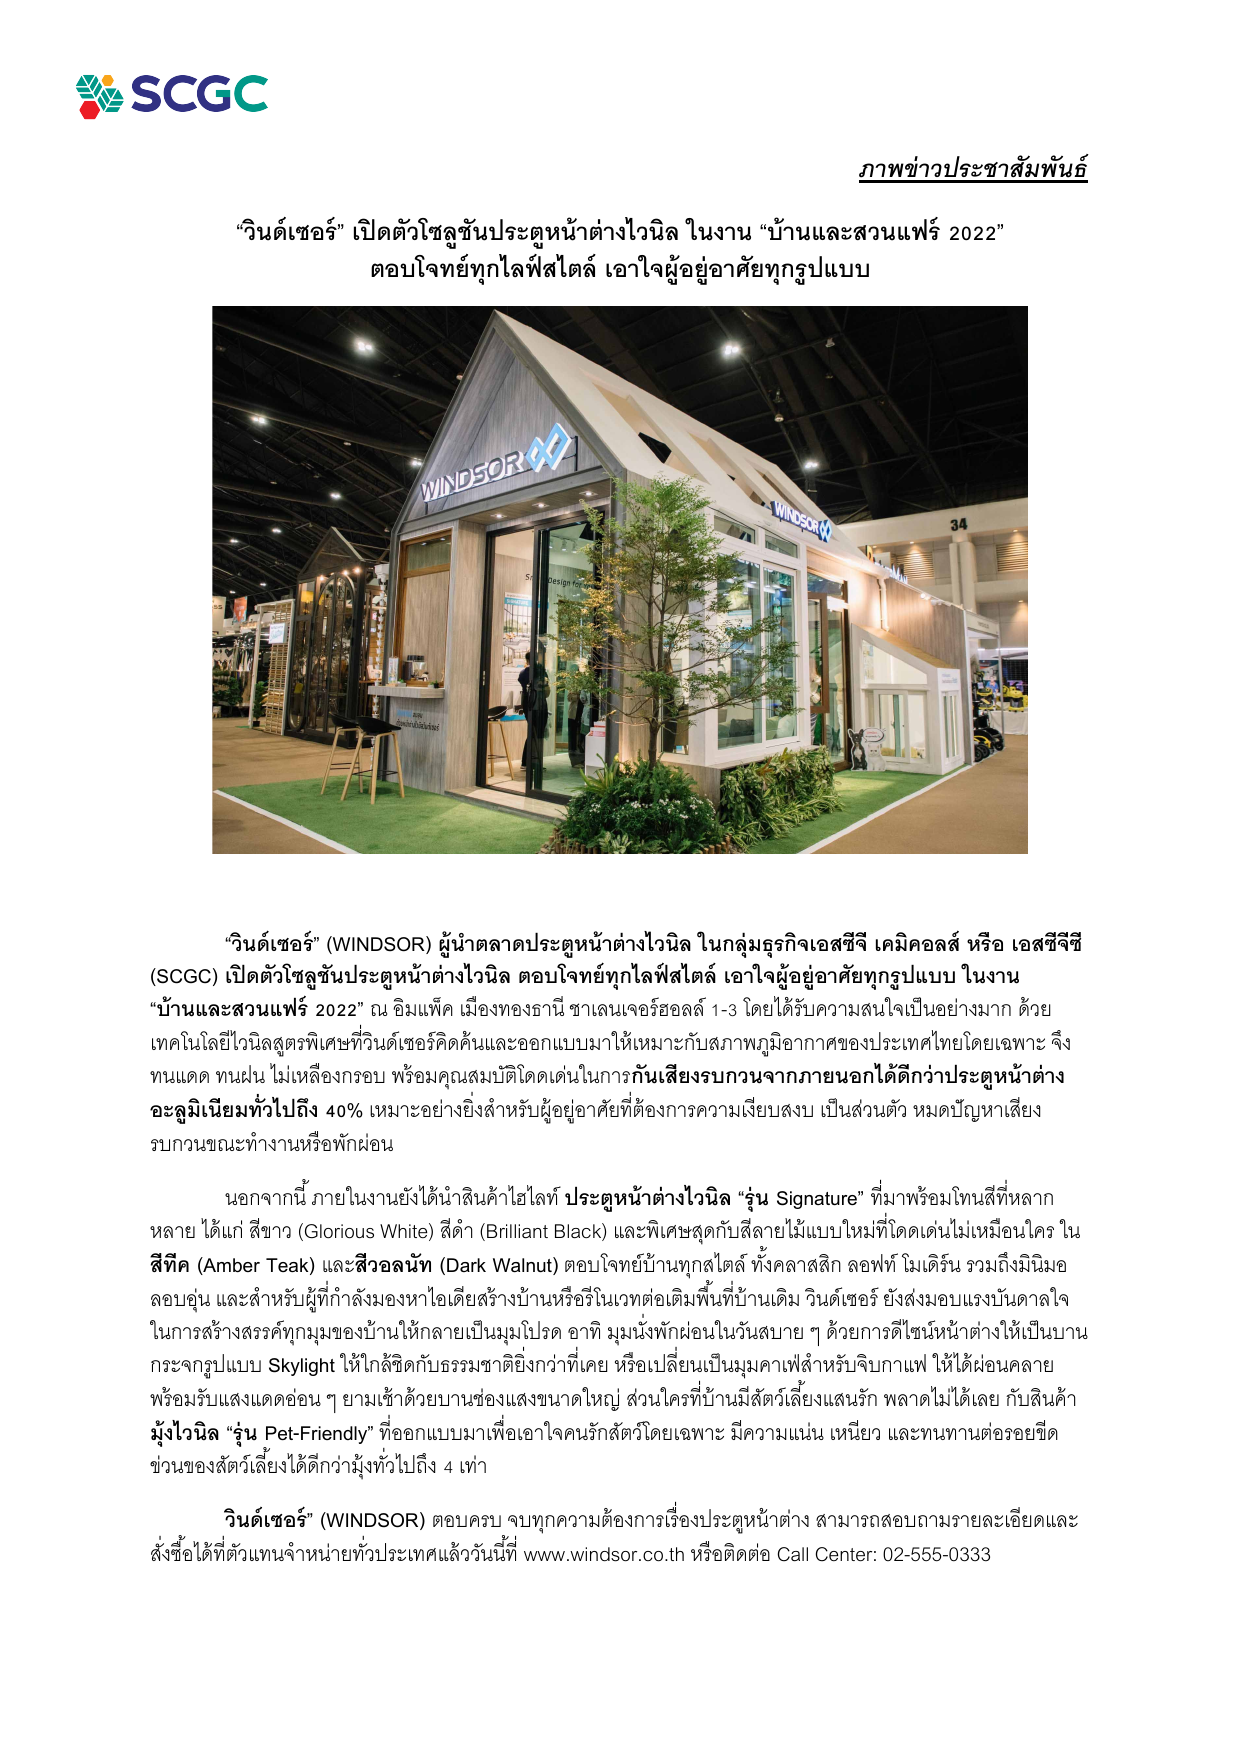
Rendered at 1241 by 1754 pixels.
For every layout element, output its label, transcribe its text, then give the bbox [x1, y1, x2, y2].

text นอกจากนี้ ภายในงานยังได้นำสินค้าไฮไลท์ ประตูหน้าต่างไวนิล “รุ่น Signature” ที่มาพร้อมโทนสีที่หลากหลาย ได้แก่ สีขาว (Glorious White) สีดำ (Brilliant Black) และพิเศษสุดกับสีลายไม้แบบใหม่ที่โดดเด่นไม่เหมือนใคร ในสีทีค (Amber Teak) และสีวอลนัท (Dark Walnut) ตอบโจทย์บ้านทุกสไตล์ ทั้งคลาสสิก ลอฟท์ โมเดิร์น รวมถึงมินิมอลอบอุ่น และสำหรับผู้ที่กำลังมองหาไอเดียสร้างบ้านหรือรีโนเวทต่อเติมพื้นที่บ้านเดิม วินด์เซอร์ ยังส่งมอบแรงบันดาลใจในการสร้างสรรค์ทุกมุมของบ้านให้กลายเป็นมุมโปรด อาทิ มุมนั่งพักผ่อนในวันสบาย ๆ ด้วยการดีไซน์หน้าต่างให้เป็นบานกระจกรูปแบบ Skylight ให้ใกล้ชิดกับธรรมชาติยิ่งกว่าที่เคย หรือเปลี่ยนเป็นมุมคาเฟ่สำหรับจิบกาแฟ ให้ได้ผ่อนคลายพร้อมรับแสงแดดอ่อน ๆ ยามเช้าด้วยบานช่องแสงขนาดใหญ่ ส่วนใครที่บ้านมีสัตว์เลี้ยงแสนรัก พลาดไม่ได้เลย กับสินค้ามุ้งไวนิล “รุ่น Pet-Friendly” ที่ออกแบบมาเพื่อเอาใจคนรักสัตว์โดยเฉพาะ มีความแน่น เหนียว และทนทานต่อรอยขีดข่วนของสัตว์เลี้ยงได้ดีกว่ามุ้งทั่วไปถึง 4 เท่า [150, 1179, 1090, 1481]
text “วินด์เซอร์” (WINDSOR) ผู้นำตลาดประตูหน้าต่างไวนิล ในกลุ่มธุรกิจเอสซีจี เคมิคอลส์ หรือ เอสซีจีซี (SCGC) เปิดตัวโซลูชันประตูหน้าต่างไวนิล ตอบโจทย์ทุกไลฟ์สไตล์ เอาใจผู้อยู่อาศัยทุกรูปแบบ ในงาน “บ้านและสวนแฟร์ 2022” ณ อิมแพ็ค เมืองทองธานี ชาเลนเจอร์ฮอลล์ 1-3 โดยได้รับความสนใจเป็นอย่างมาก ด้วยเทคโนโลยีไวนิลสูตรพิเศษที่วินด์เซอร์คิดค้นและออกแบบมาให้เหมาะกับสภาพภูมิอากาศของประเทศไทยโดยเฉพาะ จึงทนแดด ทนฝน ไม่เหลืองกรอบ พร้อมคุณสมบัติโดดเด่นในการกันเสียงรบกวนจากภายนอกได้ดีกว่าประตูหน้าต่างอะลูมิเนียมทั่วไปถึง 40% เหมาะอย่างยิ่งสำหรับผู้อยู่อาศัยที่ต้องการความเงียบสงบ เป็นส่วนตัว หมดปัญหาเสียงรบกวนขณะทำงานหรือพักผ่อน [150, 927, 1090, 1158]
picture [212, 306, 1028, 854]
text วินด์เซอร์” (WINDSOR) ตอบครบ จบทุกความต้องการเรื่องประตูหน้าต่าง สามารถสอบถามรายละเอียดและสั่งซื้อได้ที่ตัวแทนจำหน่ายทั่วประเทศแล้ววันนี้ที่ www.windsor.co.th หรือติดต่อ Call Center: 02-555-0333 [150, 1502, 1090, 1569]
text “วินด์เซอร์” เปิดตัวโซลูชันประตูหน้าต่างไวนิล ในงาน “บ้านและสวนแฟร์ 2022” ตอบโจทย์ทุกไลฟ์สไตล์ เอาใจผู้อยู่อาศัยทุกรูปแบบ [150, 213, 1090, 286]
text ภาพข่าวประชาสัมพันธ์ [150, 150, 1090, 186]
picture [70, 66, 281, 124]
